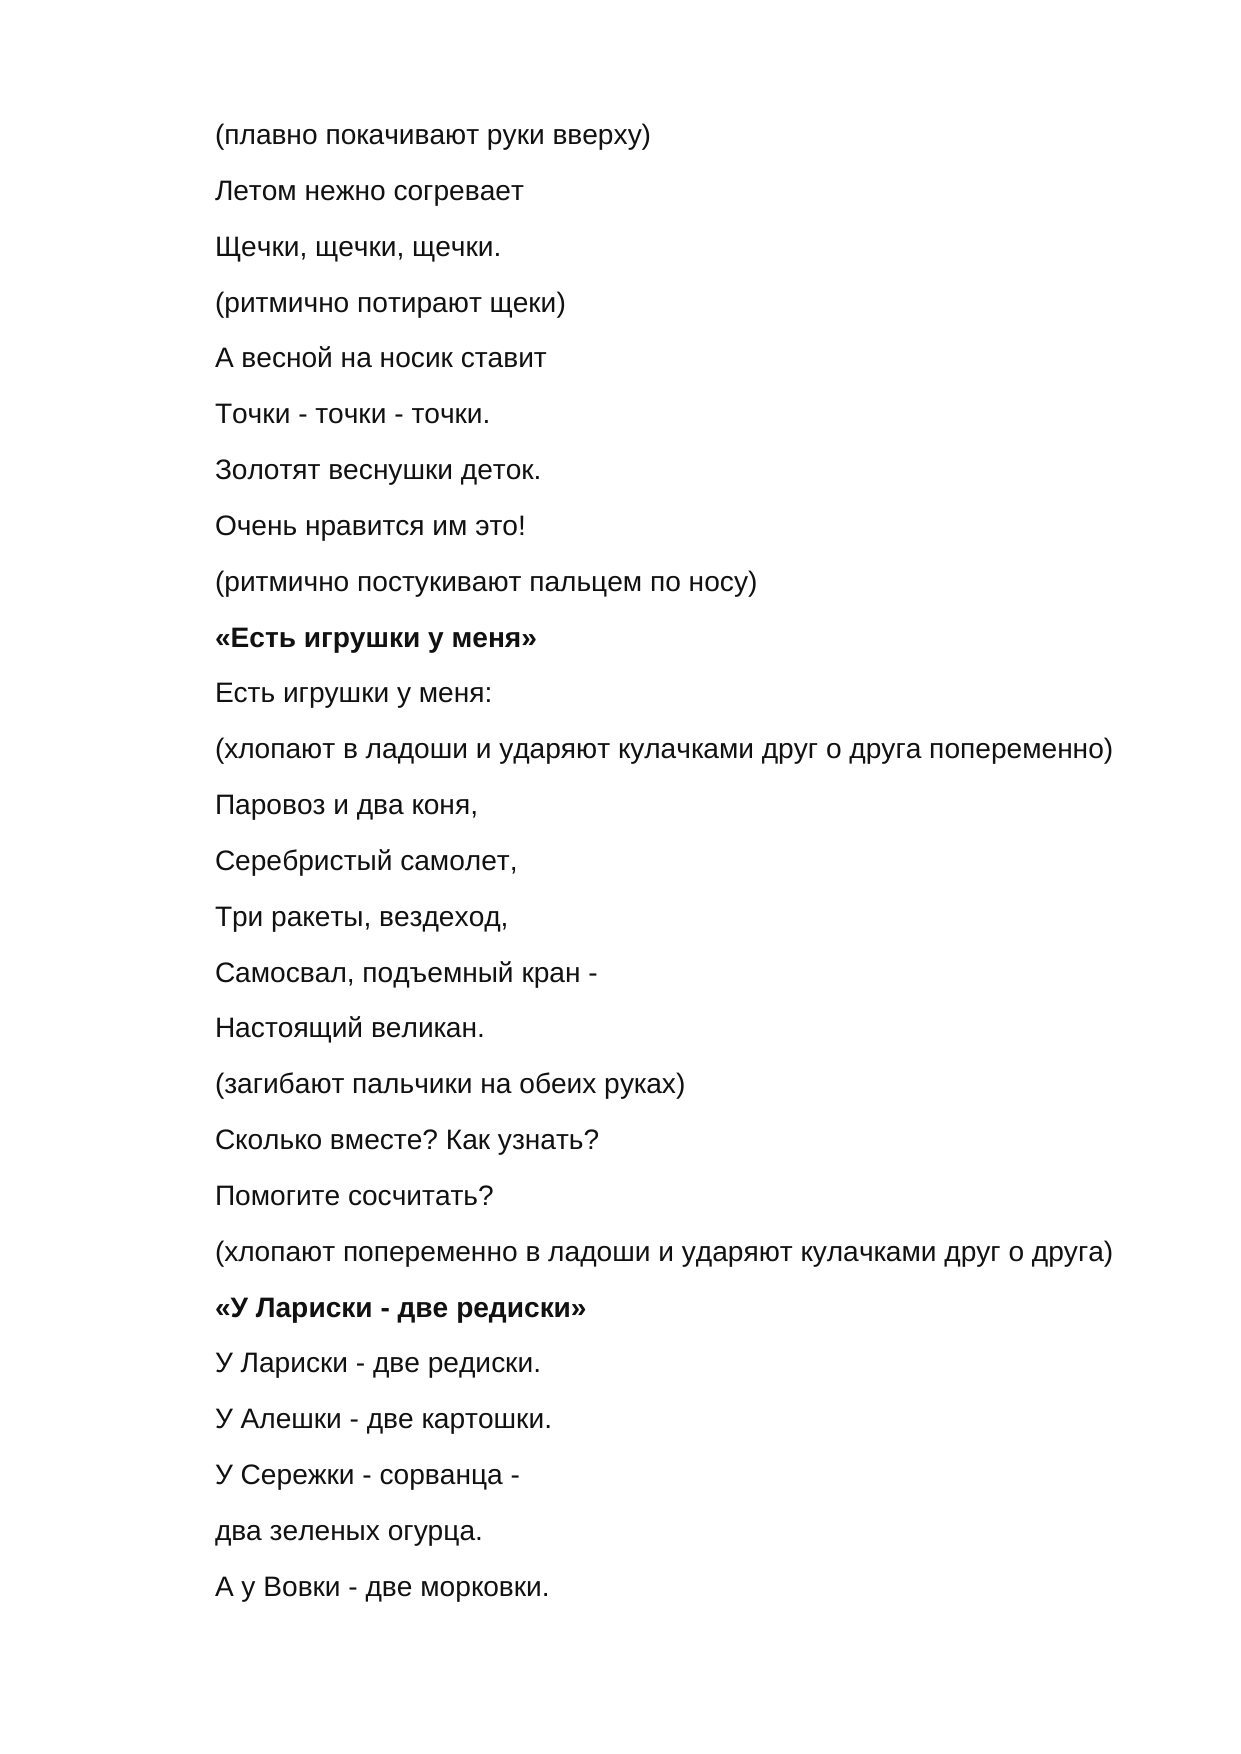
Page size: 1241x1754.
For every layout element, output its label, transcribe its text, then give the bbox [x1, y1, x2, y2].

text Точки - точки - точки. [177, 397, 1152, 430]
text Очень нравится им это! [177, 509, 1152, 541]
text Серебристый самолет, [177, 844, 1152, 876]
text Самосвал, подъемный кран - [177, 956, 1152, 988]
text Паровоз и два коня, [177, 788, 1152, 821]
text А у Вовки - две морковки. [177, 1570, 1152, 1602]
text Есть игрушки у меня: [177, 676, 1152, 709]
text У Алешки - две картошки. [177, 1402, 1152, 1435]
text Летом нежно согревает [177, 174, 1152, 206]
text (хлопают попеременно в ладоши и ударяют кулачками друг о друга) [177, 1235, 1152, 1267]
text (хлопают в ладоши и ударяют кулачками друг о друга попеременно) [177, 732, 1152, 765]
text А весной на носик ставит [177, 341, 1152, 374]
text У Сережки - сорванца - [177, 1458, 1152, 1491]
text два зеленых огурца. [177, 1514, 1152, 1546]
text (загибают пальчики на обеих руках) [177, 1067, 1152, 1100]
text Три ракеты, вездеход, [177, 900, 1152, 932]
text Сколько вместе? Как узнать? [177, 1123, 1152, 1156]
text Настоящий великан. [177, 1011, 1152, 1044]
text Щечки, щечки, щечки. [177, 230, 1152, 262]
text (ритмично постукивают пальцем по носу) [177, 565, 1152, 597]
text (плавно покачивают руки вверху) [177, 118, 1152, 151]
text «У Лариски - две редиски» [177, 1291, 1152, 1323]
text (ритмично потирают щеки) [177, 286, 1152, 318]
text Золотят веснушки деток. [177, 453, 1152, 486]
text У Лариски - две редиски. [177, 1346, 1152, 1379]
text Помогите сосчитать? [177, 1179, 1152, 1211]
text «Есть игрушки у меня» [177, 621, 1152, 653]
